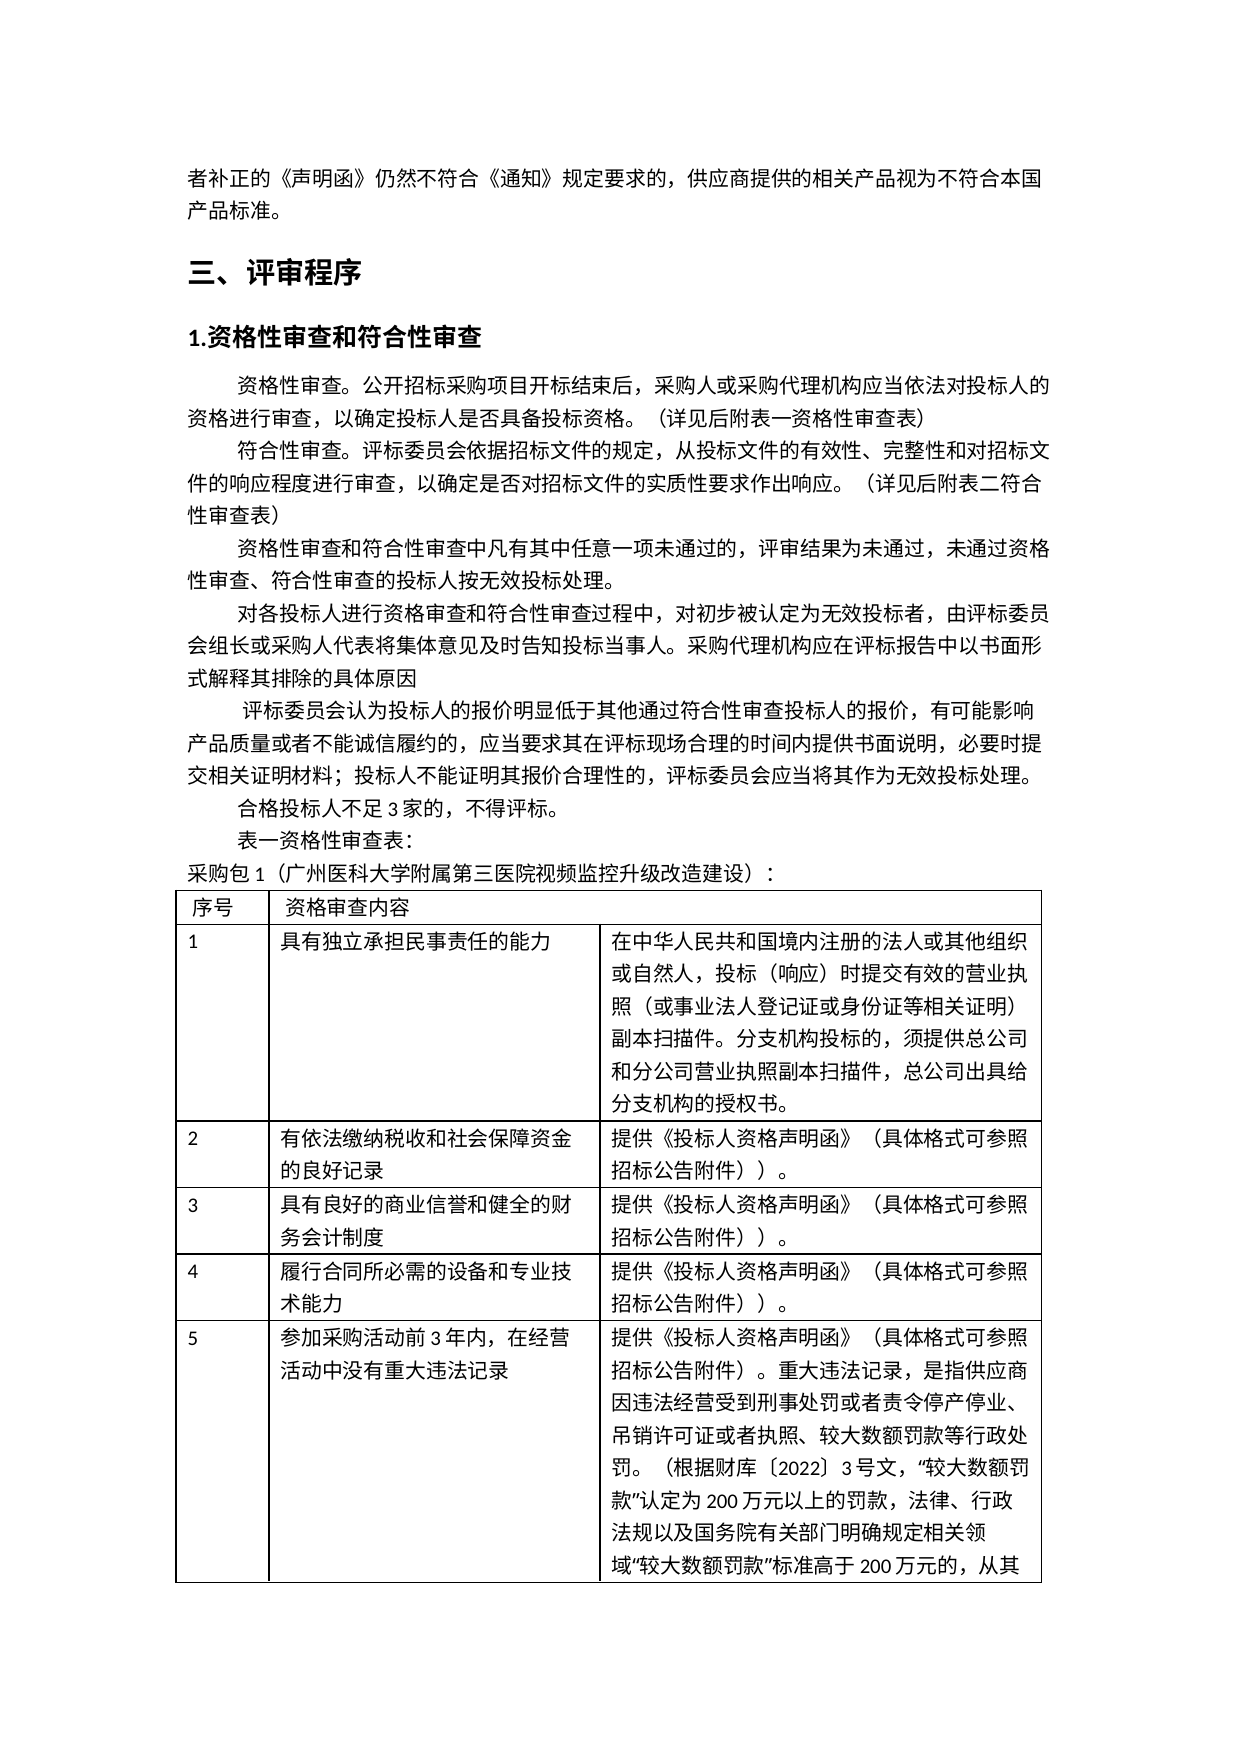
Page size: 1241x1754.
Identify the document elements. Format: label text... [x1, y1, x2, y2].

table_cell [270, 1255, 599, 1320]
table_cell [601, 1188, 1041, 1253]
text 三、评审程序 [187, 239, 1053, 304]
text 资格性审查。公开招标采购项目开标结束后，采购人或采购代理机构应当依法对投标人的资格进行审查，以确定投标人是否具备投标资格。（详见后附表一资格性审查表） [187, 369, 1053, 434]
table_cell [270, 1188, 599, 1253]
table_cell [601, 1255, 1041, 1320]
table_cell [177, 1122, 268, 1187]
text 1.资格性审查和符合性审查 [187, 304, 1053, 369]
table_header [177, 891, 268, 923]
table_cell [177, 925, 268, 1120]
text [187, 162, 1053, 227]
text 资格性审查和符合性审查中凡有其中任意一项未通过的，评审结果为未通过，未通过资格性审查、符合性审查的投标人按无效投标处理。 [187, 532, 1053, 597]
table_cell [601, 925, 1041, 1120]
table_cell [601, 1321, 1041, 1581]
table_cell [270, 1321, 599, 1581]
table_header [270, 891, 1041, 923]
text 表一资格性审查表： [187, 824, 1053, 857]
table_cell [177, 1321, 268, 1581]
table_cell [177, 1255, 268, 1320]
text 合格投标人不足3家的，不得评标。 [187, 792, 1053, 824]
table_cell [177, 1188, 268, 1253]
text 评标委员会认为投标人的报价明显低于其他通过符合性审查投标人的报价，有可能影响产品质量或者不能诚信履约的，应当要求其在评标现场合理的时间内提供书面说明，必要时提交相关证明材料；投标人不能证明其报价合理性的，评标委员会应当将其作为无效投标处理。 [187, 694, 1053, 792]
text 采购包1（广州医科大学附属第三医院视频监控升级改造建设）： [187, 857, 1053, 889]
text 符合性审查。评标委员会依据招标文件的规定，从投标文件的有效性、完整性和对招标文件的响应程度进行审查，以确定是否对招标文件的实质性要求作出响应。（详见后附表二符合性审查表） [187, 434, 1053, 532]
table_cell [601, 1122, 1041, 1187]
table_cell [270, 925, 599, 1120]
text 对各投标人进行资格审查和符合性审查过程中，对初步被认定为无效投标者，由评标委员会组长或采购人代表将集体意见及时告知投标当事人。采购代理机构应在评标报告中以书面形式解释其排除的具体原因 [187, 597, 1053, 694]
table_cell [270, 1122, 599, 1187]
